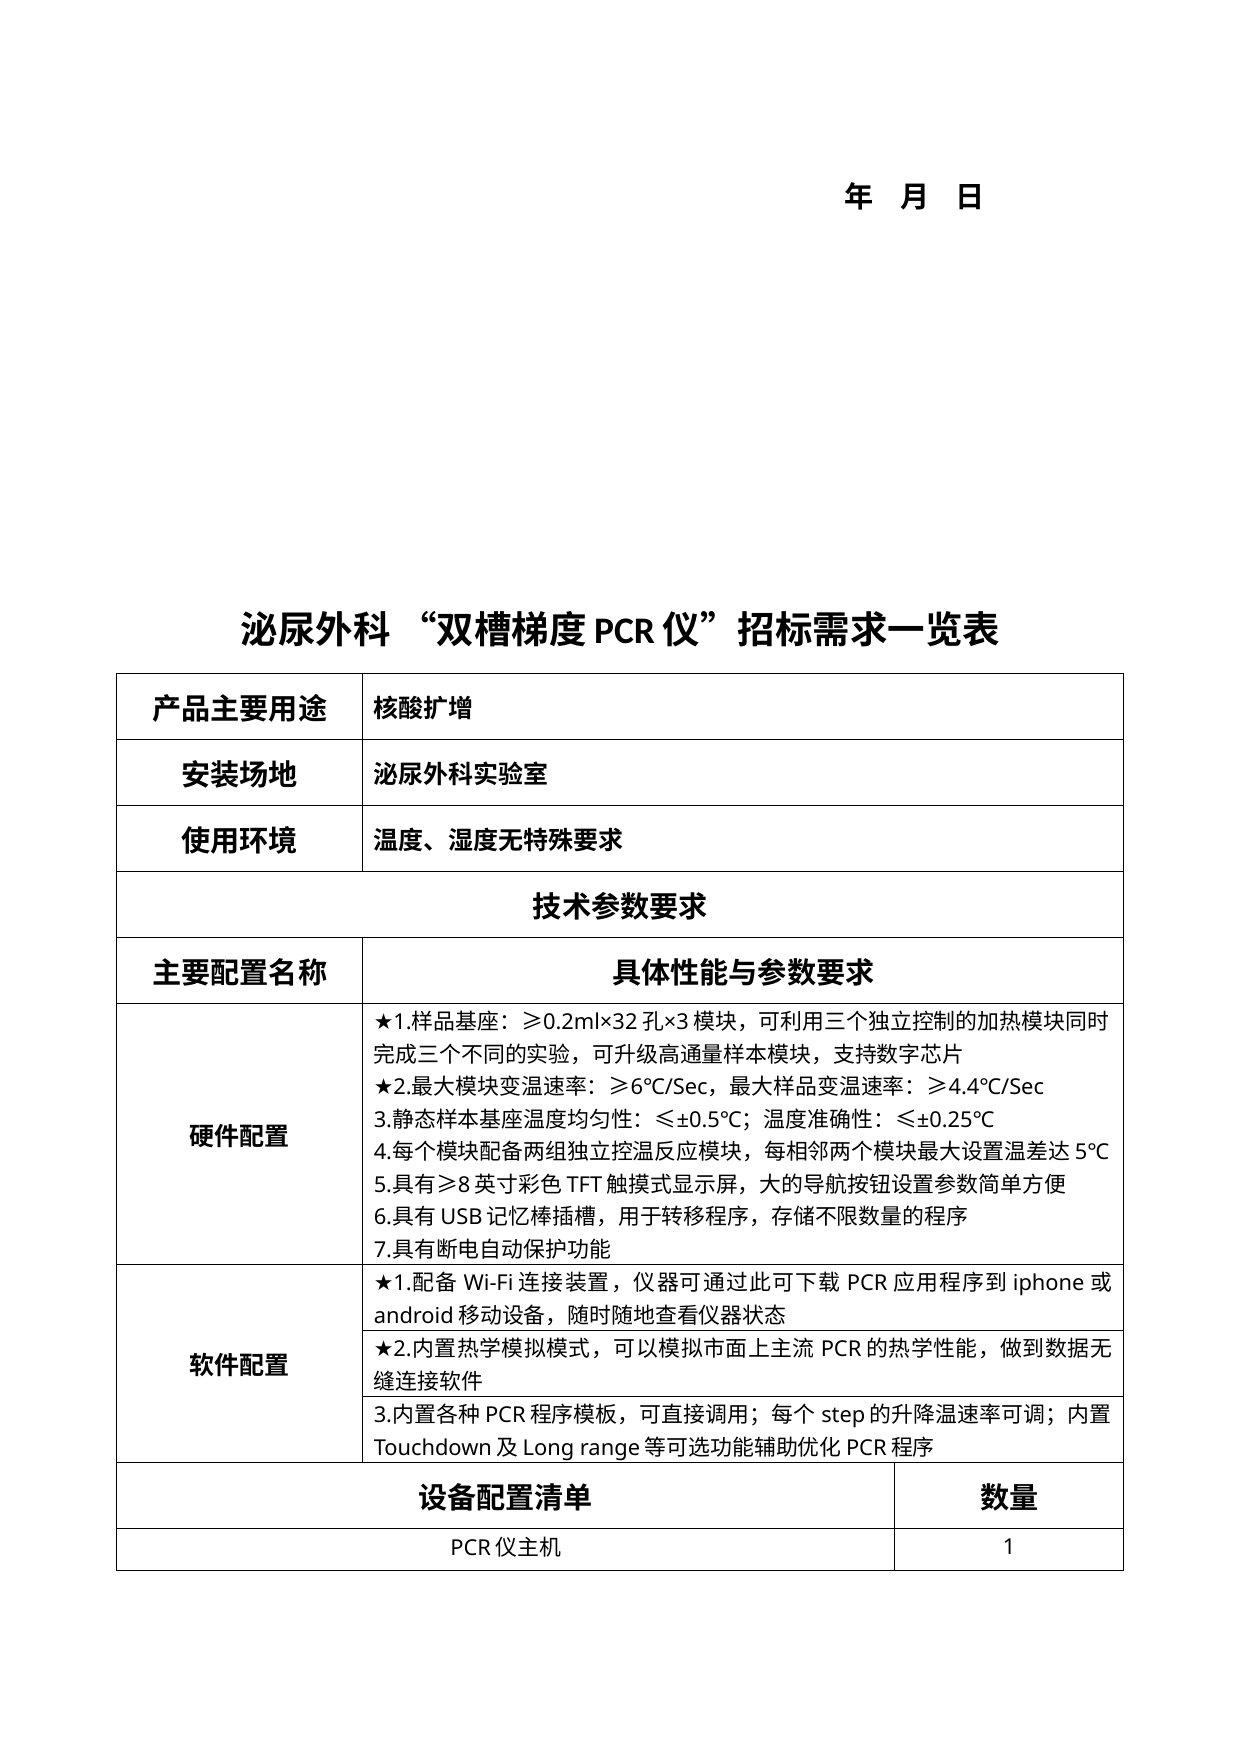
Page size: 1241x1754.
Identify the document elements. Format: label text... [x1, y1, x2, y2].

table_cell 硬件配置 [117, 1004, 362, 1264]
table_header 核酸扩增 [363, 674, 1123, 739]
table_cell 安装场地 [117, 740, 362, 805]
table_cell 数量 [895, 1463, 1123, 1528]
table_cell ★1.样品基座：≥0.2ml×32孔×3模块，可利用三个独立控制的加热模块同时完成三个不同的实验，可升级高通量样本模块，支持数字芯片 ★2.最大模块变温速率：≥6℃/Sec，最大样品变温速率：≥4.4℃/Sec 3.静态样本基座温度均匀性：≤±0.5℃；温度准确性：≤±0.25℃ 4.每个模块配备两组独立控温反应模块，每相邻两个模块最大设置温差达5℃ 5.具有≥8英寸彩色TFT触摸式显示屏，大的导航按钮设置参数简单方便 6.具有USB记忆棒插槽，用于转移程序，存储不限数量的程序 7.具有断电自动保护功能 [363, 1004, 1123, 1264]
table_cell 泌尿外科实验室 [363, 740, 1123, 805]
table_header 产品主要用途 [117, 674, 362, 739]
table_cell 技术参数要求 [117, 872, 1123, 937]
table_cell ★2.内置热学模拟模式，可以模拟市面上主流PCR的热学性能，做到数据无缝连接软件 [363, 1331, 1123, 1396]
table_cell 软件配置 [117, 1265, 362, 1462]
table_cell 温度、湿度无特殊要求 [363, 806, 1123, 871]
table_cell 设备配置清单 [117, 1463, 894, 1528]
table_cell 主要配置名称 [117, 938, 362, 1003]
text 泌尿外科 “双槽梯度PCR仪”招标需求一览表 [112, 594, 1128, 659]
table_cell 1 [895, 1529, 1123, 1570]
table_cell 具体性能与参数要求 [363, 938, 1123, 1003]
table_cell PCR仪主机 [117, 1529, 894, 1570]
table_cell 3.内置各种PCR程序模板，可直接调用；每个step的升降温速率可调；内置Touchdown及Long range等可选功能辅助优化PCR程序 [363, 1397, 1123, 1462]
table_cell 使用环境 [117, 806, 362, 871]
table_cell ★1.配备Wi-Fi连接装置，仪器可通过此可下载PCR应用程序到iphone或android移动设备，随时随地查看仪器状态 [363, 1265, 1123, 1330]
text 年 月 日 [112, 162, 1128, 227]
